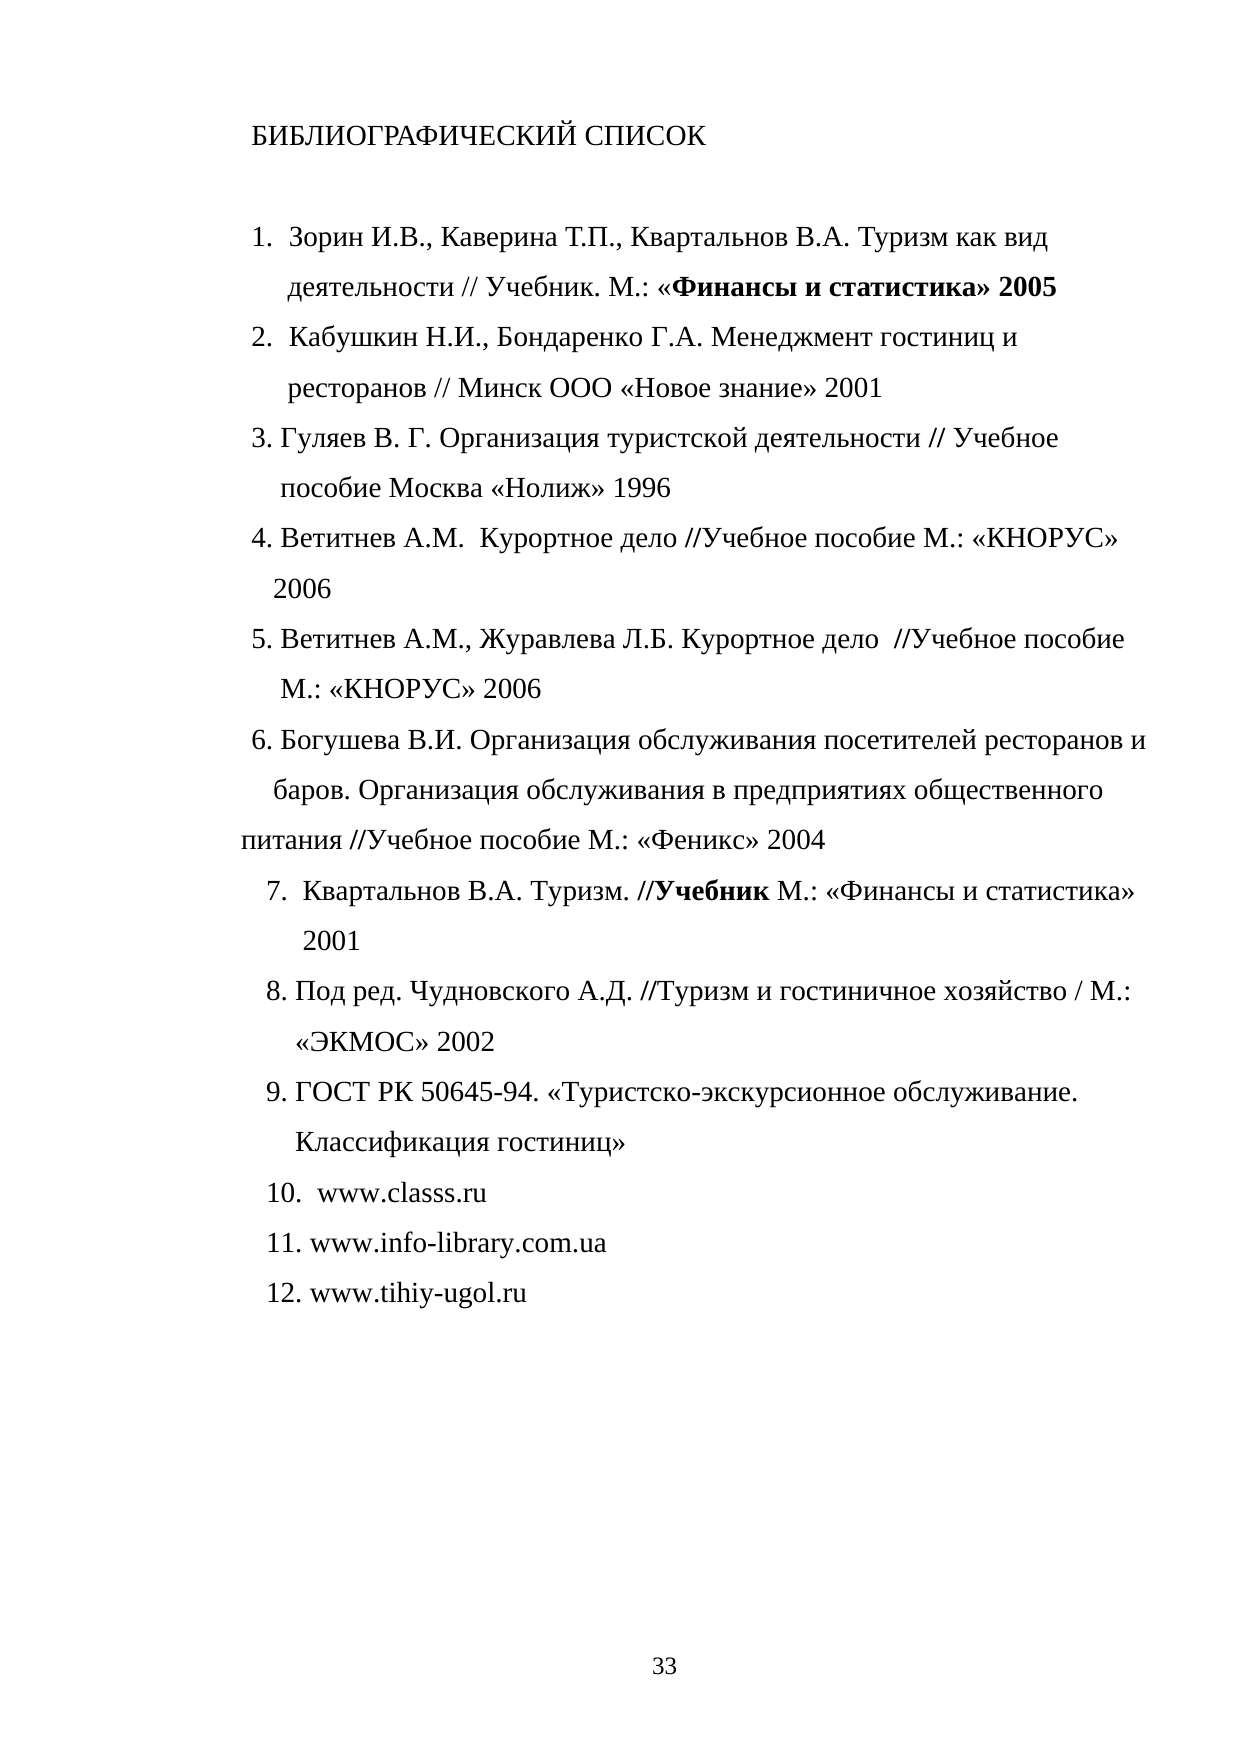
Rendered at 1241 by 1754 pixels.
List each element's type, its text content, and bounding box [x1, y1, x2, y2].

text 9. ГОСТ РК 50645-94. «Туристско-экскурсионное обслуживание. [177, 1074, 1152, 1108]
subtitle Кабушкин Н.И., Бондаренко Г.А. Менеджмент гостиниц и [251, 319, 1152, 353]
text 7. Квартальнов В.А. Туризм. //Учебник М.: «Финансы и статистика» [177, 873, 1152, 906]
text 2006 [177, 571, 1152, 604]
text пособие Москва «Нолиж» 1996 [177, 470, 1152, 504]
text 12. www.tihiy-ugol.ru [177, 1275, 1152, 1309]
text Классификация гостиниц» [177, 1124, 1152, 1158]
text 4. Ветитнев A.M. Курортное дело //Учебное пособие М.: «КНОРУС» [177, 521, 1152, 554]
subtitle деятельности // Учебник. М.: «Финансы и статистика» 2005 [251, 269, 672, 303]
text М.: «КНОРУС» 2006 [177, 672, 1152, 705]
text 10. www.classs.ru [177, 1175, 1152, 1208]
text 5. Ветитнев A.M., Журавлева Л.Б. Курортное дело //Учебное пособие [177, 621, 1152, 655]
subtitle деятельности // Учебник. М.: «Финансы и статистика» 2005 [991, 269, 1152, 303]
text 2001 [177, 923, 1152, 957]
subtitle ресторанов // Минск ООО «Новое знание» 2001 [251, 370, 1152, 403]
text 3. Гуляев В. Г. Организация туристской деятельности // Учебное [177, 420, 1152, 453]
subtitle Зорин И.В., Каверина Т.П., Квартальнов В.А. Туризм как вид [251, 219, 1152, 252]
text баров. Организация обслуживания в предприятиях общественного [177, 772, 1152, 806]
text 8. Под ред. Чудновского А.Д. //Туризм и гостиничное хозяйство / М.: [177, 973, 1152, 1007]
text питания //Учебное пособие М.: «Феникс» 2004 [177, 822, 1152, 856]
text «ЭКМОС» 2002 [177, 1024, 1152, 1057]
subtitle БИБЛИОГРАФИЧЕСКИЙ СПИСОК [177, 118, 1152, 152]
text 11. www.info-library.com.ua [177, 1225, 1152, 1258]
text 6. Богушева В.И. Организация обслуживания посетителей ресторанов и [177, 722, 1152, 755]
